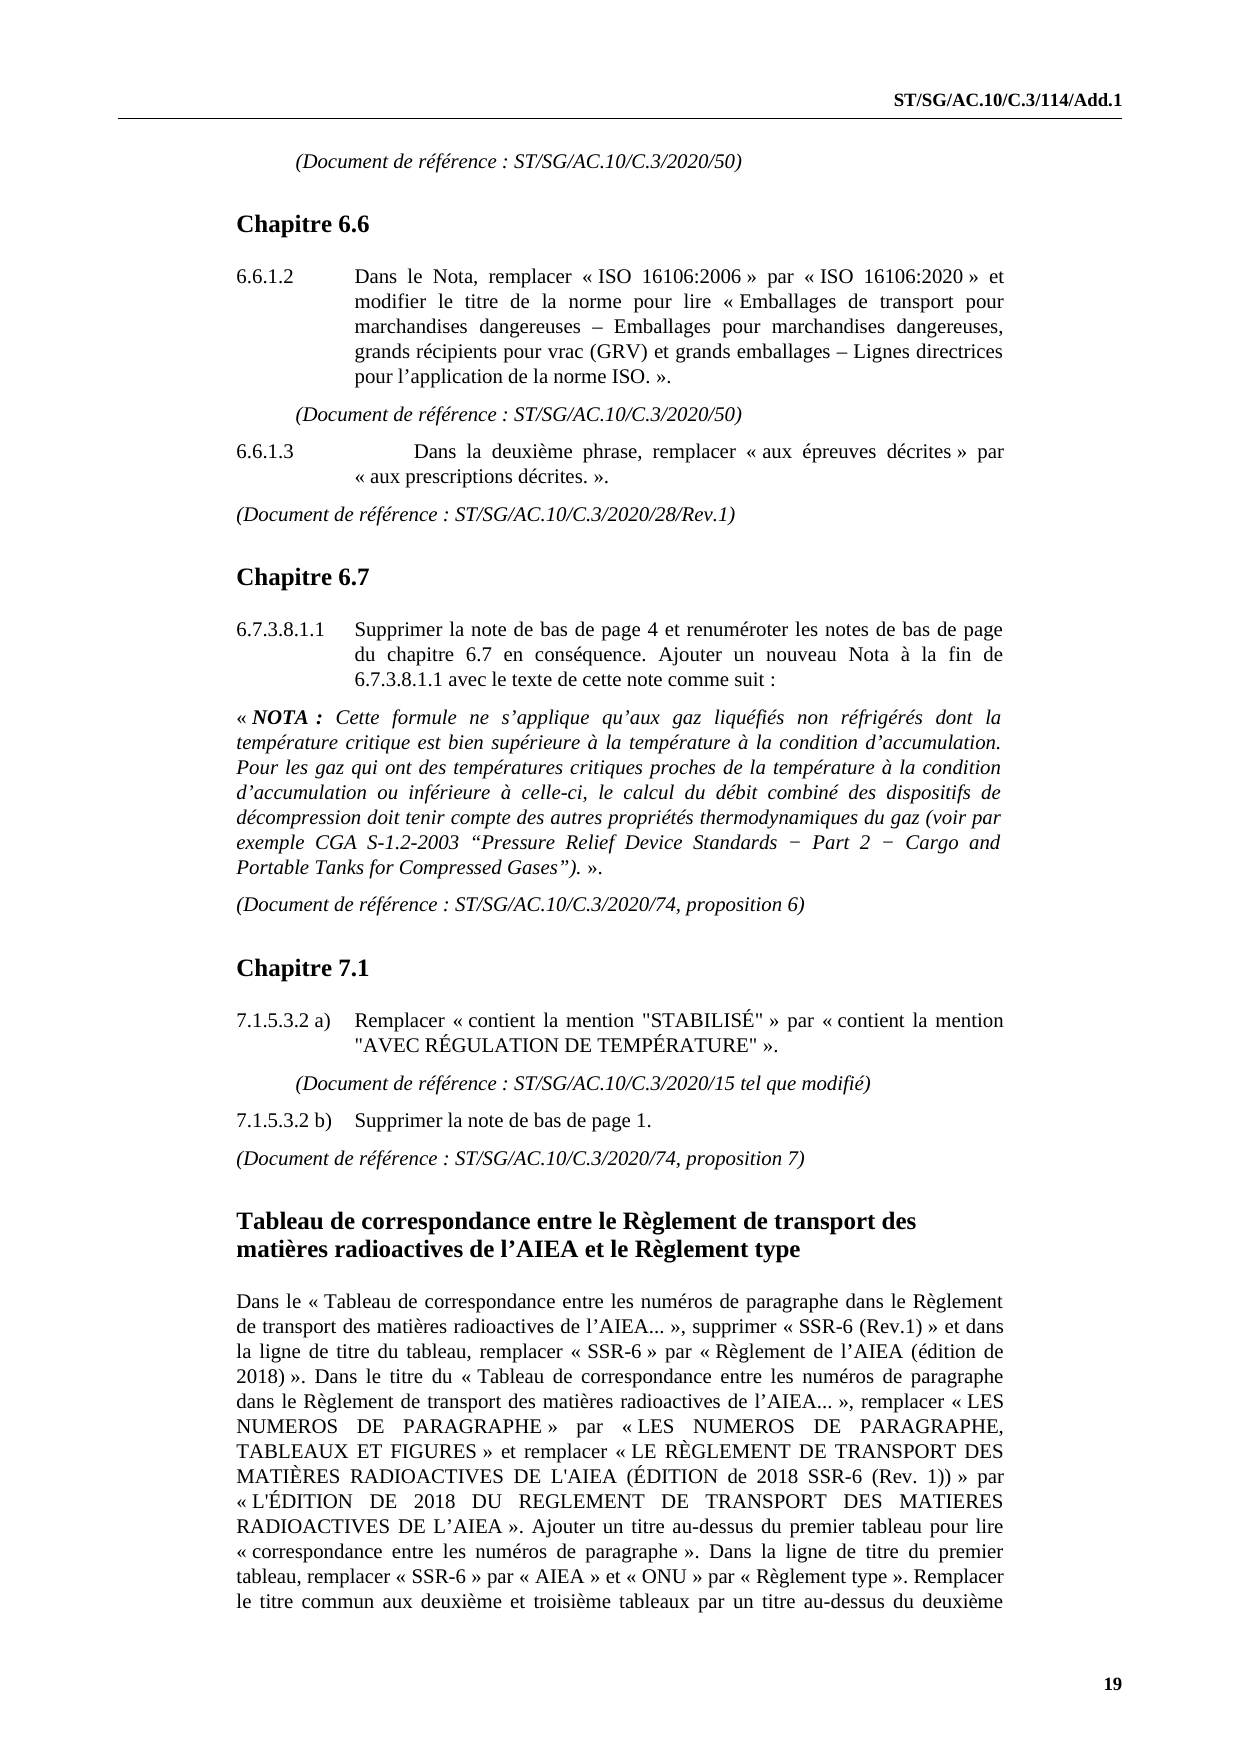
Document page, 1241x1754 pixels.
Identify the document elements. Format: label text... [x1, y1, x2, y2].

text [236, 1288, 1004, 1613]
text (Document de référence : ST/SG/AC.10/C.3/2020/28/Rev.1) [236, 501, 1004, 526]
text 7.1.5.3.2 b) Supprimer la note de bas de page 1. [236, 1107, 1004, 1132]
text (Document de référence : ST/SG/AC.10/C.3/2020/74, proposition 7) [236, 1144, 1004, 1169]
text 7.1.5.3.2 a) Remplacer « contient la mention "STABILISÉ" » par « contient la mention "AVEC RÉGULATION DE TEMPÉRATURE" ». [236, 1007, 1004, 1057]
text Tableau de correspondance entre le Règlement de transport des matières radioactives de l’AIEA et le Règlement type [118, 1207, 1004, 1263]
text 6.6.1.3 Dans la deuxième phrase, remplacer « aux épreuves décrites » par « aux prescriptions décrites. ». [236, 438, 1004, 488]
text (Document de référence : ST/SG/AC.10/C.3/2020/74, proposition 6) [236, 891, 1004, 916]
text 6.7.3.8.1.1 Supprimer la note de bas de page 4 et renuméroter les notes de bas de page du chapitre 6.7 en conséquence. Ajouter un nouveau Nota à la fin de 6.7.3.8.1.1 avec le texte de cette note comme suit : [236, 616, 1004, 691]
text « NOTA : Cette formule ne s’applique qu’aux gaz liquéfiés non réfrigérés dont la température critique est bien supérieure à la température à la condition d’accumulation. Pour les gaz qui ont des températures critiques proches de la température à la condition d’accumulation ou inférieure à celle-ci, le calcul du débit combiné des dispositifs de décompression doit tenir compte des autres propriétés thermodynamiques du gaz (voir par exemple CGA S-1.2-2003 “Pressure Relief Device Standards − Part 2 − Cargo and Portable Tanks for Compressed Gases”). ». [236, 704, 1004, 879]
text Chapitre 6.6 [118, 210, 1004, 238]
text 6.6.1.2 Dans le Nota, remplacer « ISO 16106:2006 » par « ISO 16106:2020 » et modifier le titre de la norme pour lire « Emballages de transport pour marchandises dangereuses – Emballages pour marchandises dangereuses, grands récipients pour vrac (GRV) et grands emballages – Lignes directrices pour l’application de la norme ISO. ». [236, 263, 1004, 388]
text Chapitre 6.7 [118, 563, 1004, 591]
text (Document de référence : ST/SG/AC.10/C.3/2020/50) [236, 401, 1004, 426]
text (Document de référence : ST/SG/AC.10/C.3/2020/50) [236, 148, 1004, 173]
text Chapitre 7.1 [118, 954, 1004, 982]
text (Document de référence : ST/SG/AC.10/C.3/2020/15 tel que modifié) [236, 1069, 1004, 1094]
